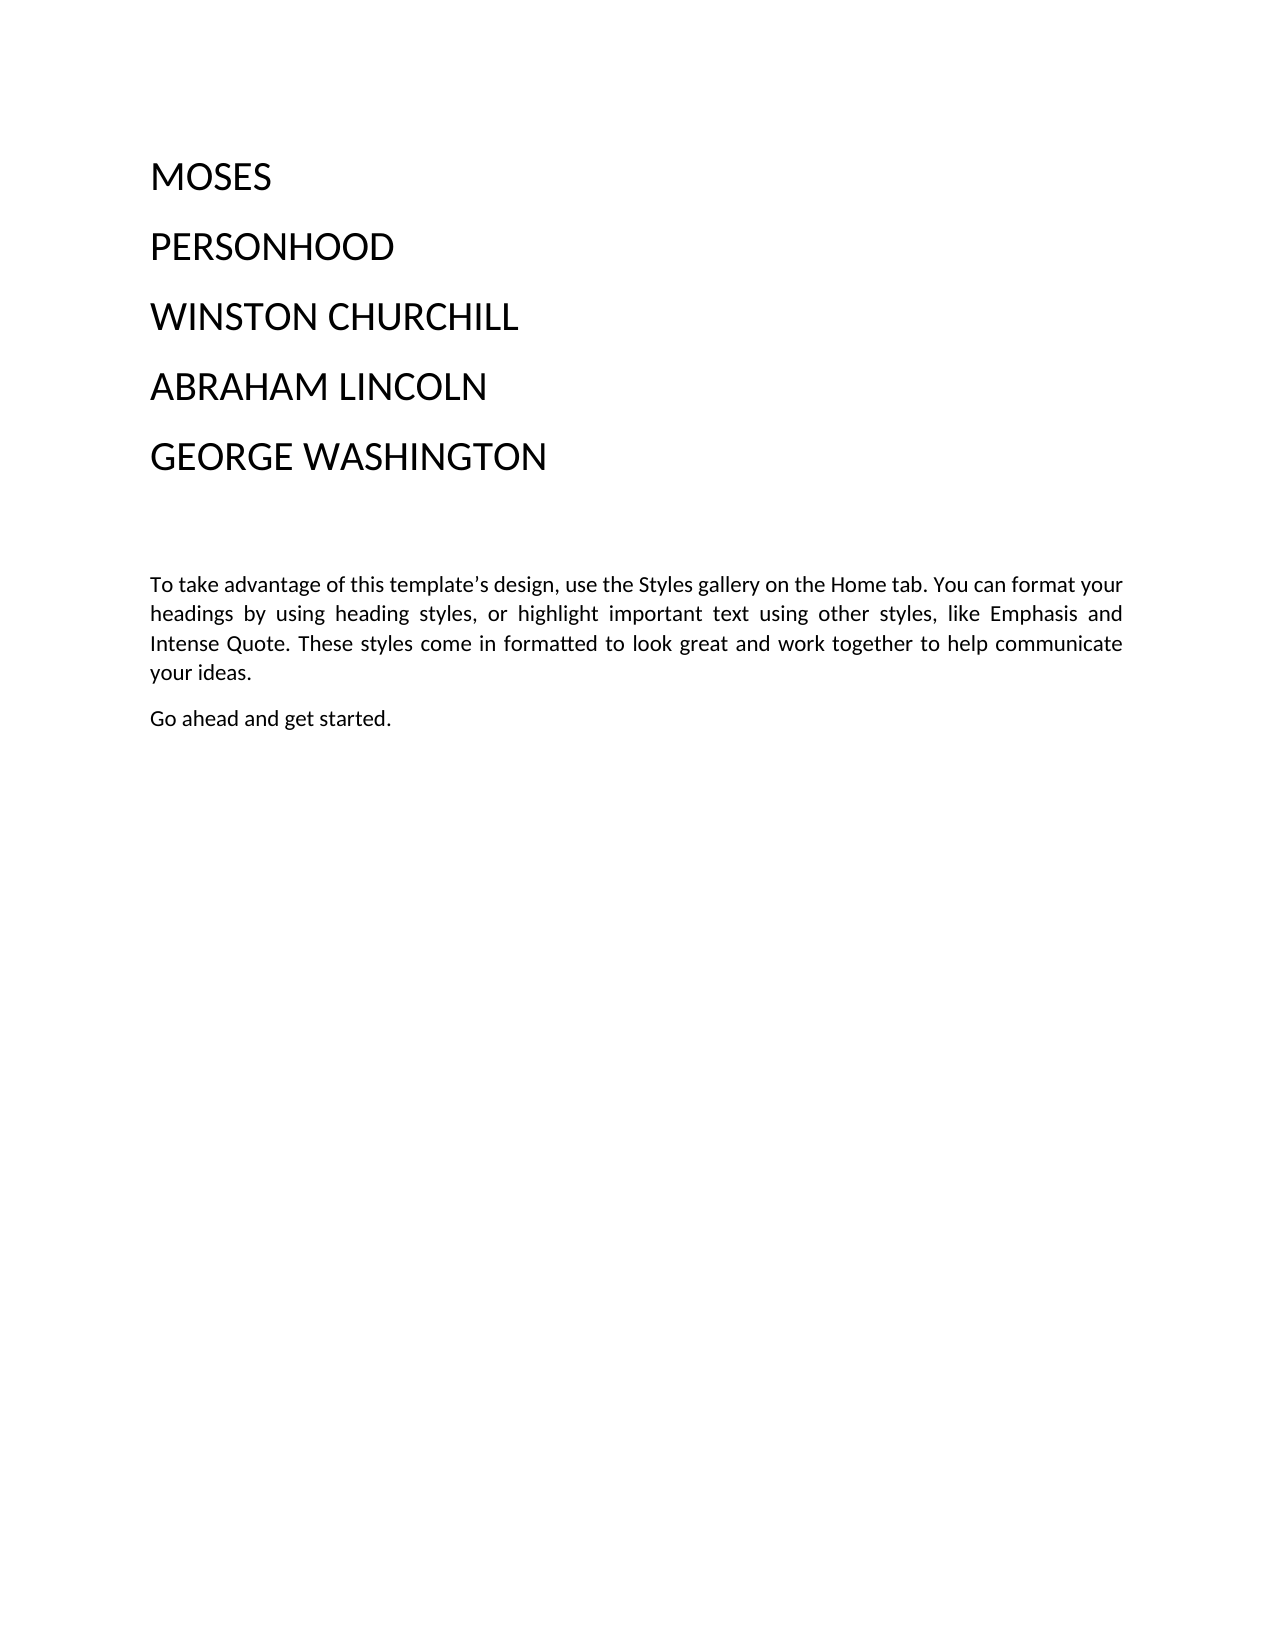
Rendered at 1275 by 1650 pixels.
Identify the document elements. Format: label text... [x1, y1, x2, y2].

text MOSES [150, 150, 1125, 201]
text WINSTON CHURCHILL [150, 290, 1125, 341]
text PERSONHOOD [150, 220, 1125, 271]
text ABRAHAM LINCOLN [150, 360, 1125, 411]
text To take advantage of this template’s design, use the Styles gallery on the Home tab. You can format your headings by using heading styles, or highlight important text using other styles, like Emphasis and Intense Quote. These styles come in formatted to look great and work together to help communicate your ideas. [150, 570, 1125, 686]
text Go ahead and get started. [150, 704, 1125, 732]
text GEORGE WASHINGTON [150, 430, 1125, 481]
